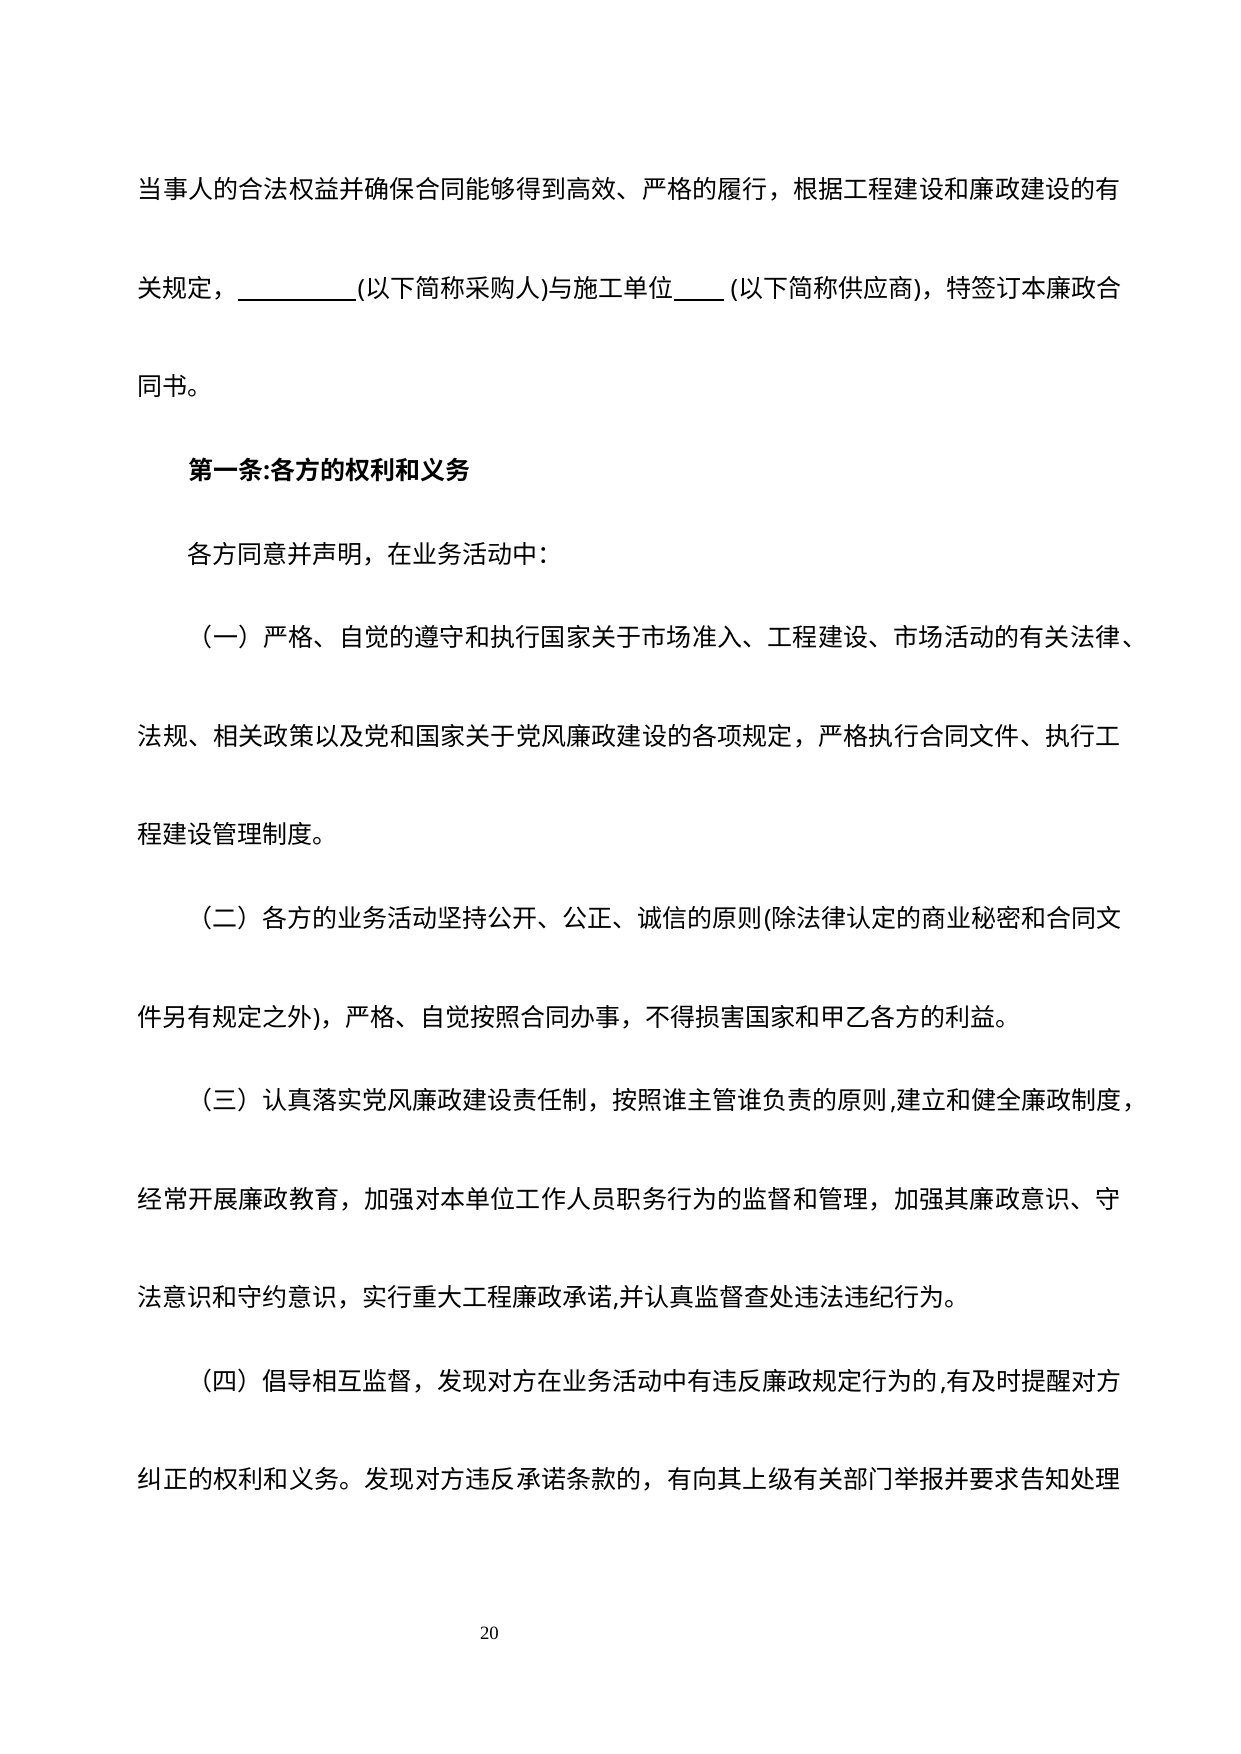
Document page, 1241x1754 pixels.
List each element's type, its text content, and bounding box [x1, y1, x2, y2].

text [138, 1347, 1122, 1511]
text （二）各方的业务活动坚持公开、公正、诚信的原则(除法律认定的商业秘密和合同文件另有规定之外)，严格、自觉按照合同办事，不得损害国家和甲乙各方的利益。 [138, 884, 1122, 1048]
text 各方同意并声明，在业务活动中： [138, 519, 1122, 585]
text 第一条:各方的权利和义务 [138, 436, 1122, 501]
text （一）严格、自觉的遵守和执行国家关于市场准入、工程建设、市场活动的有关法律、法规、相关政策以及党和国家关于党风廉政建设的各项规定，严格执行合同文件、执行工程建设管理制度。 [138, 603, 1122, 866]
text （三）认真落实党风廉政建设责任制，按照谁主管谁负责的原则,建立和健全廉政制度，经常开展廉政教育，加强对本单位工作人员职务行为的监督和管理，加强其廉政意识、守法意识和守约意识，实行重大工程廉政承诺,并认真监督查处违法违纪行为。 [138, 1066, 1122, 1328]
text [138, 155, 1122, 418]
